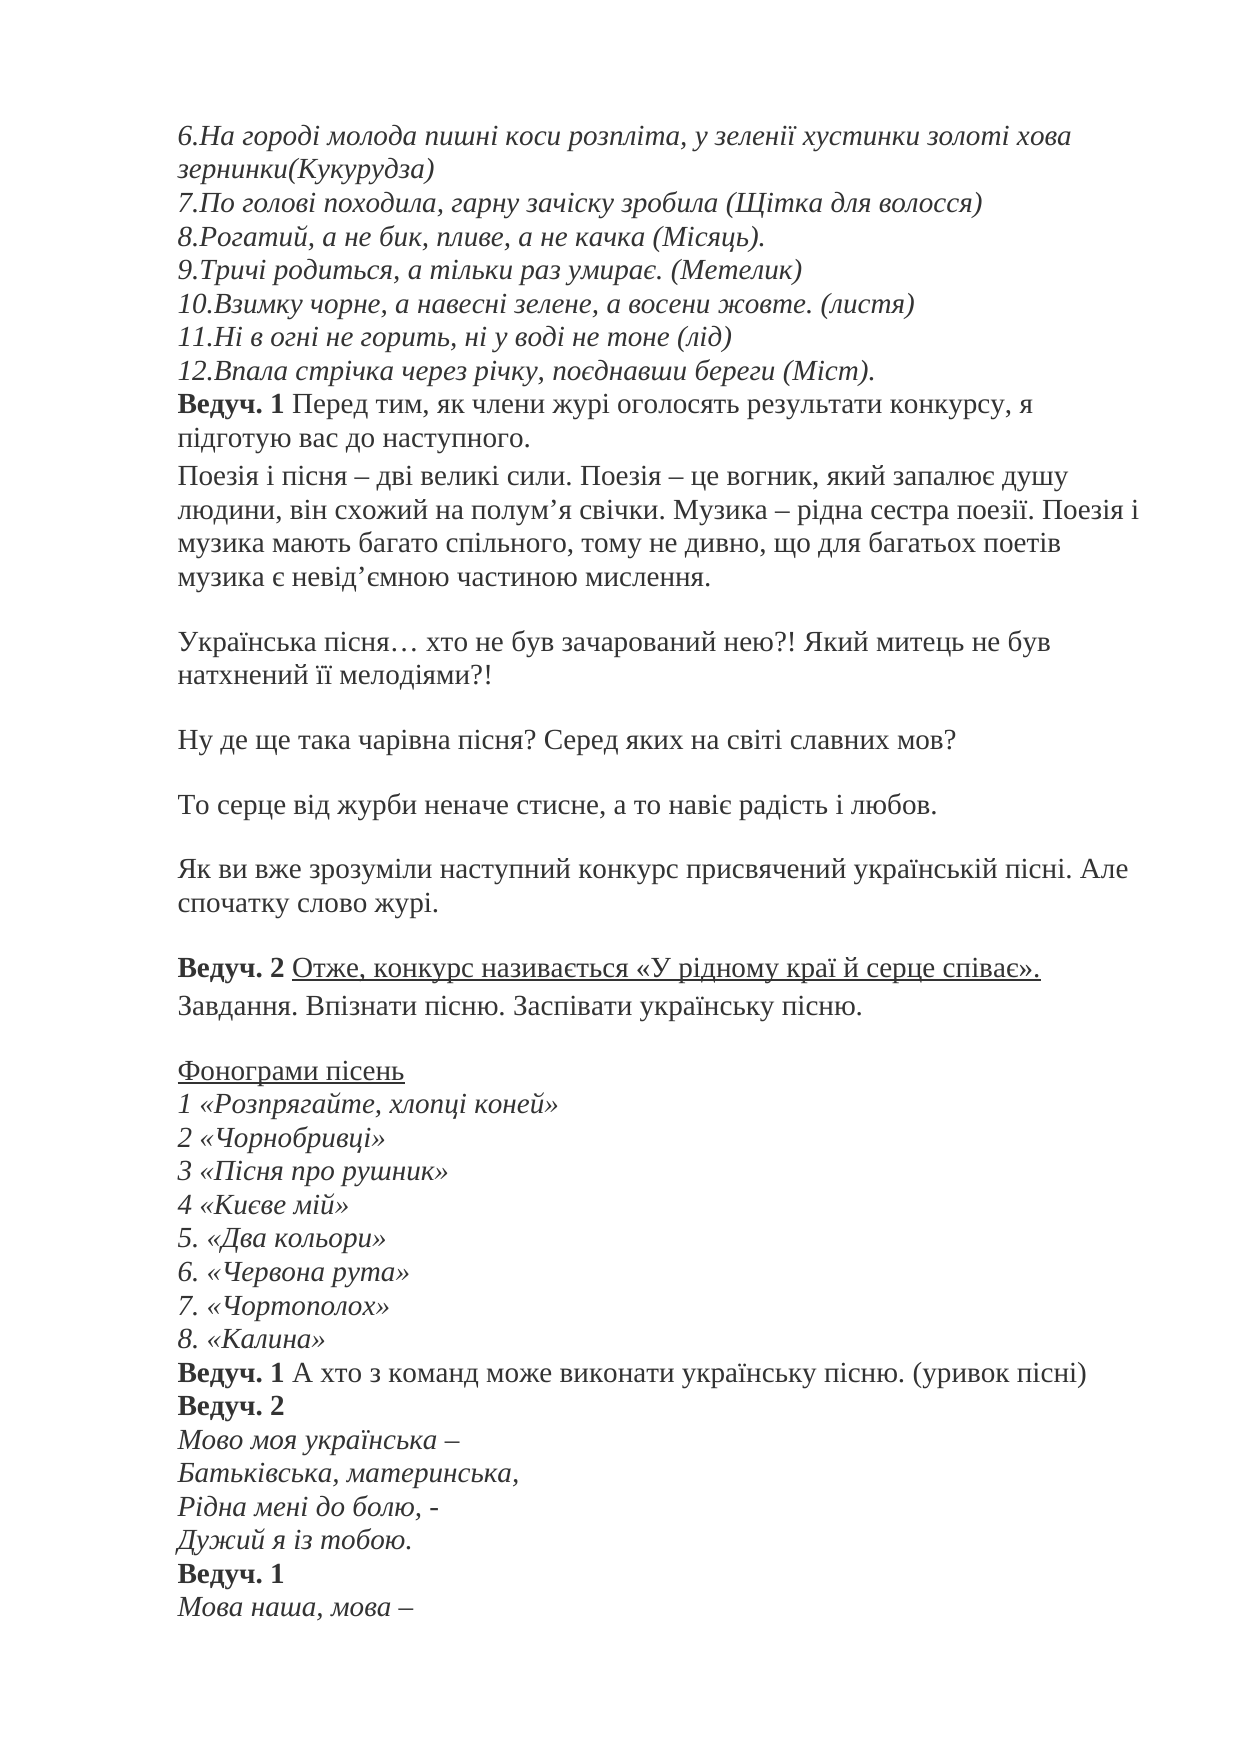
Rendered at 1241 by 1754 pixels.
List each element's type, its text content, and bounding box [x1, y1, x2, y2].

text Поезія і пісня – дві великі сили. Поезія – це вогник, який запалює душу людини, він схожий на полум’я свічки. Музика – рідна сестра поезії. Поезія і музика мають багато спільного, тому не дивно, що для багатьох поетів музика є невід’ємною частиною мислення. [177, 458, 1147, 592]
text 11.Ні в огні не горить, ні у воді не тоне (лід) [177, 319, 1152, 353]
text Батьківська, материнська, [177, 1455, 1152, 1489]
text 7.По голові походила, гарну зачіску зробила (Щітка для волосся) [177, 185, 1152, 219]
text Ведуч. 1 Перед тим, як члени журі оголосять результати конкурсу, я підготую вас до наступного. [177, 386, 1147, 453]
text Ведуч. 1 [177, 1556, 1147, 1589]
text 8.Рогатий, а не бик, пливе, а не качка (Місяць). [177, 219, 1152, 252]
text Ведуч. 2 [177, 1388, 1147, 1422]
text 2 «Чорнобривці» [177, 1120, 1152, 1153]
text Мова наша, мова – [177, 1589, 1152, 1623]
text 12.Впала стрічка через річку, поєднавши береги (Міст). [177, 353, 1152, 386]
text 9.Тричі родиться, а тільки раз умирає. (Метелик) [177, 252, 1152, 286]
text Як ви вже зрозуміли наступний конкурс присвячений українській пісні. Але спочатку слово журі. [177, 852, 1147, 919]
text Фонограми пісень [177, 1053, 1147, 1086]
text Ведуч. 1 А хто з команд може виконати українську пісню. (уривок пісні) [177, 1355, 1147, 1388]
text Українська пісня… хто не був зачарований нею?! Який митець не був натхнений її мелодіями?! [177, 624, 1147, 691]
text Рідна мені до болю, - [177, 1489, 1152, 1522]
text 7. «Чортополох» [177, 1288, 1152, 1321]
text Дужий я із тобою. [177, 1522, 1152, 1556]
text Завдання. Впізнати пісню. Заспівати українську пісню. [177, 988, 1147, 1022]
text 6. «Червона рута» [177, 1254, 1152, 1288]
text Ведуч. 2 Отже, конкурс називається «У рідному краї й серце співає». [177, 950, 1147, 983]
text Мово моя українська – [177, 1422, 1152, 1455]
text 8. «Калина» [177, 1321, 1152, 1355]
text То серце від журби неначе стисне, а то навіє радість і любов. [177, 787, 1147, 820]
text 6.На городі молода пишні коси розпліта, у зеленії хустинки золоті хова зернинки(Кукурудза) [177, 118, 1152, 185]
text 10.Взимку чорне, а навесні зелене, а восени жовте. (листя) [177, 286, 1152, 319]
text Ну де ще така чарівна пісня? Серед яких на світі славних мов? [177, 722, 1147, 756]
text 5. «Два кольори» [177, 1221, 1152, 1254]
text 1 «Розпрягайте, хлопці коней» [177, 1086, 1152, 1120]
text 3 «Пісня про рушник» [177, 1153, 1152, 1187]
text 4 «Києве мій» [177, 1187, 1152, 1221]
